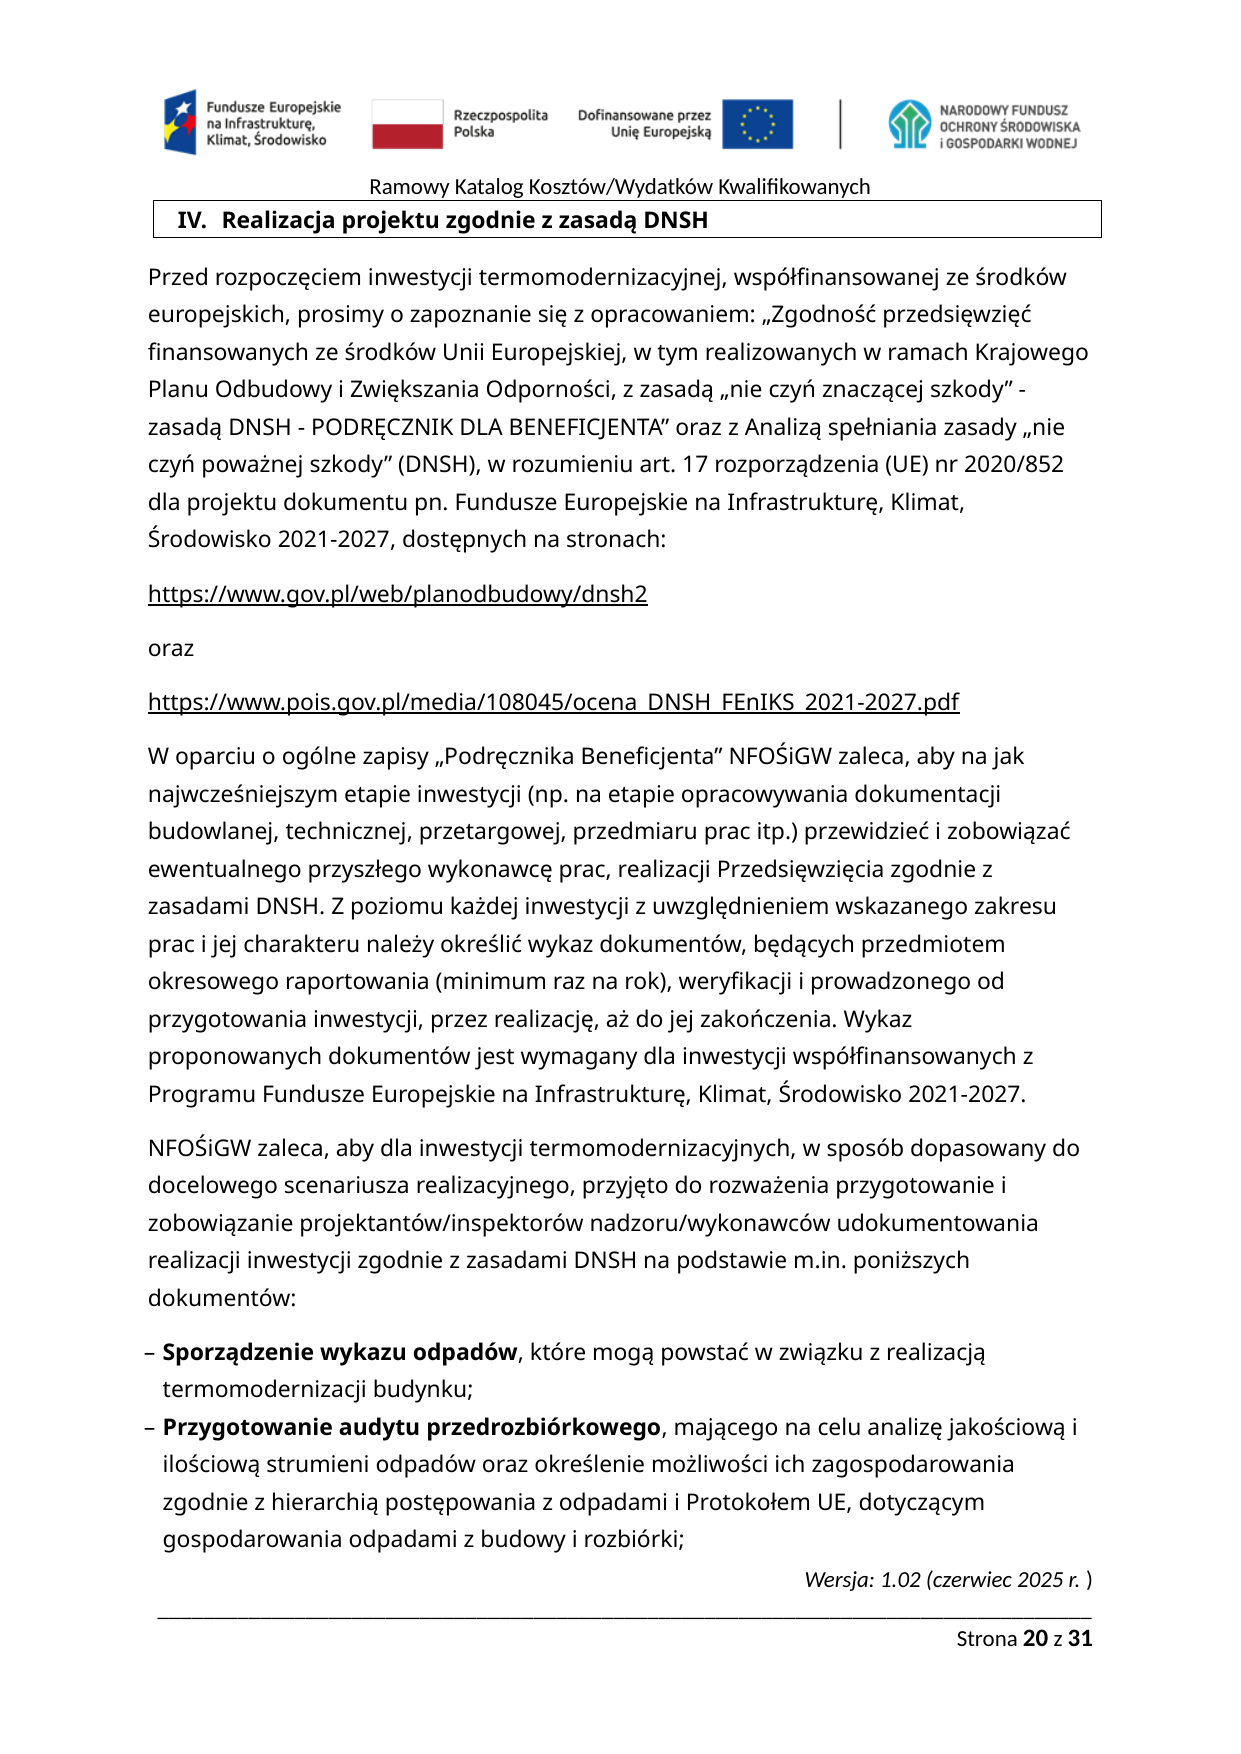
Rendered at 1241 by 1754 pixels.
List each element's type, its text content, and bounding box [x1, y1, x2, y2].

picture [147, 73, 1093, 173]
list Przygotowanie audytu przedrozbiórkowego, mającego na celu analizę jakościową i ilościową strumieni odpadów oraz określenie możliwości ich zagospodarowania zgodnie z hierarchią postępowania z odpadami i Protokołem UE, dotyczącym gospodarowania odpadami z budowy i rozbiórki; [144, 1411, 1093, 1554]
text W oparciu o ogólne zapisy „Podręcznika Beneficjenta” NFOŚiGW zaleca, aby na jak najwcześniejszym etapie inwestycji (np. na etapie opracowywania dokumentacji budowlanej, technicznej, przetargowej, przedmiaru prac itp.) przewidzieć i zobowiązać ewentualnego przyszłego wykonawcę prac, realizacji Przedsięwzięcia zgodnie z zasadami DNSH. Z poziomu każdej inwestycji z uwzględnieniem wskazanego zakresu prac i jej charakteru należy określić wykaz dokumentów, będących przedmiotem okresowego raportowania (minimum raz na rok), weryfikacji i prowadzonego od przygotowania inwestycji, przez realizację, aż do jej zakończenia. Wykaz proponowanych dokumentów jest wymagany dla inwestycji współfinansowanych z Programu Fundusze Europejskie na Infrastrukturę, Klimat, Środowisko 2021-2027. [148, 740, 1093, 1109]
text NFOŚiGW zaleca, aby dla inwestycji termomodernizacyjnych, w sposób dopasowany do docelowego scenariusza realizacyjnego, przyjęto do rozważenia przygotowanie i zobowiązanie projektantów/inspektorów nadzoru/wykonawców udokumentowania realizacji inwestycji zgodnie z zasadami DNSH na podstawie m.in. poniższych dokumentów: [148, 1132, 1093, 1313]
text oraz [148, 632, 1093, 663]
text Przed rozpoczęciem inwestycji termomodernizacyjnej, współfinansowanej ze środków europejskich, prosimy o zapoznanie się z opracowaniem: „Zgodność przedsięwzięć finansowanych ze środków Unii Europejskiej, w tym realizowanych w ramach Krajowego Planu Odbudowy i Zwiększania Odporności, z zasadą „nie czyń znaczącej szkody” - zasadą DNSH - PODRĘCZNIK DLA BENEFICJENTA” oraz z Analizą spełniania zasady „nie czyń poważnej szkody” (DNSH), w rozumieniu art. 17 rozporządzenia (UE) nr 2020/852 dla projektu dokumentu pn. Fundusze Europejskie na Infrastrukturę, Klimat, Środowisko 2021-2027, dostępnych na stronach: [148, 261, 1093, 554]
list Sporządzenie wykazu odpadów, które mogą powstać w związku z realizacją termomodernizacji budynku; [144, 1336, 1093, 1404]
text https://www.pois.gov.pl/media/108045/ocena_DNSH_FEnIKS_2021-2027.pdf [148, 686, 1093, 717]
list Realizacja projektu zgodnie z zasadą DNSH [154, 201, 1101, 237]
text https://www.gov.pl/web/planodbudowy/dnsh2 [148, 577, 1093, 609]
